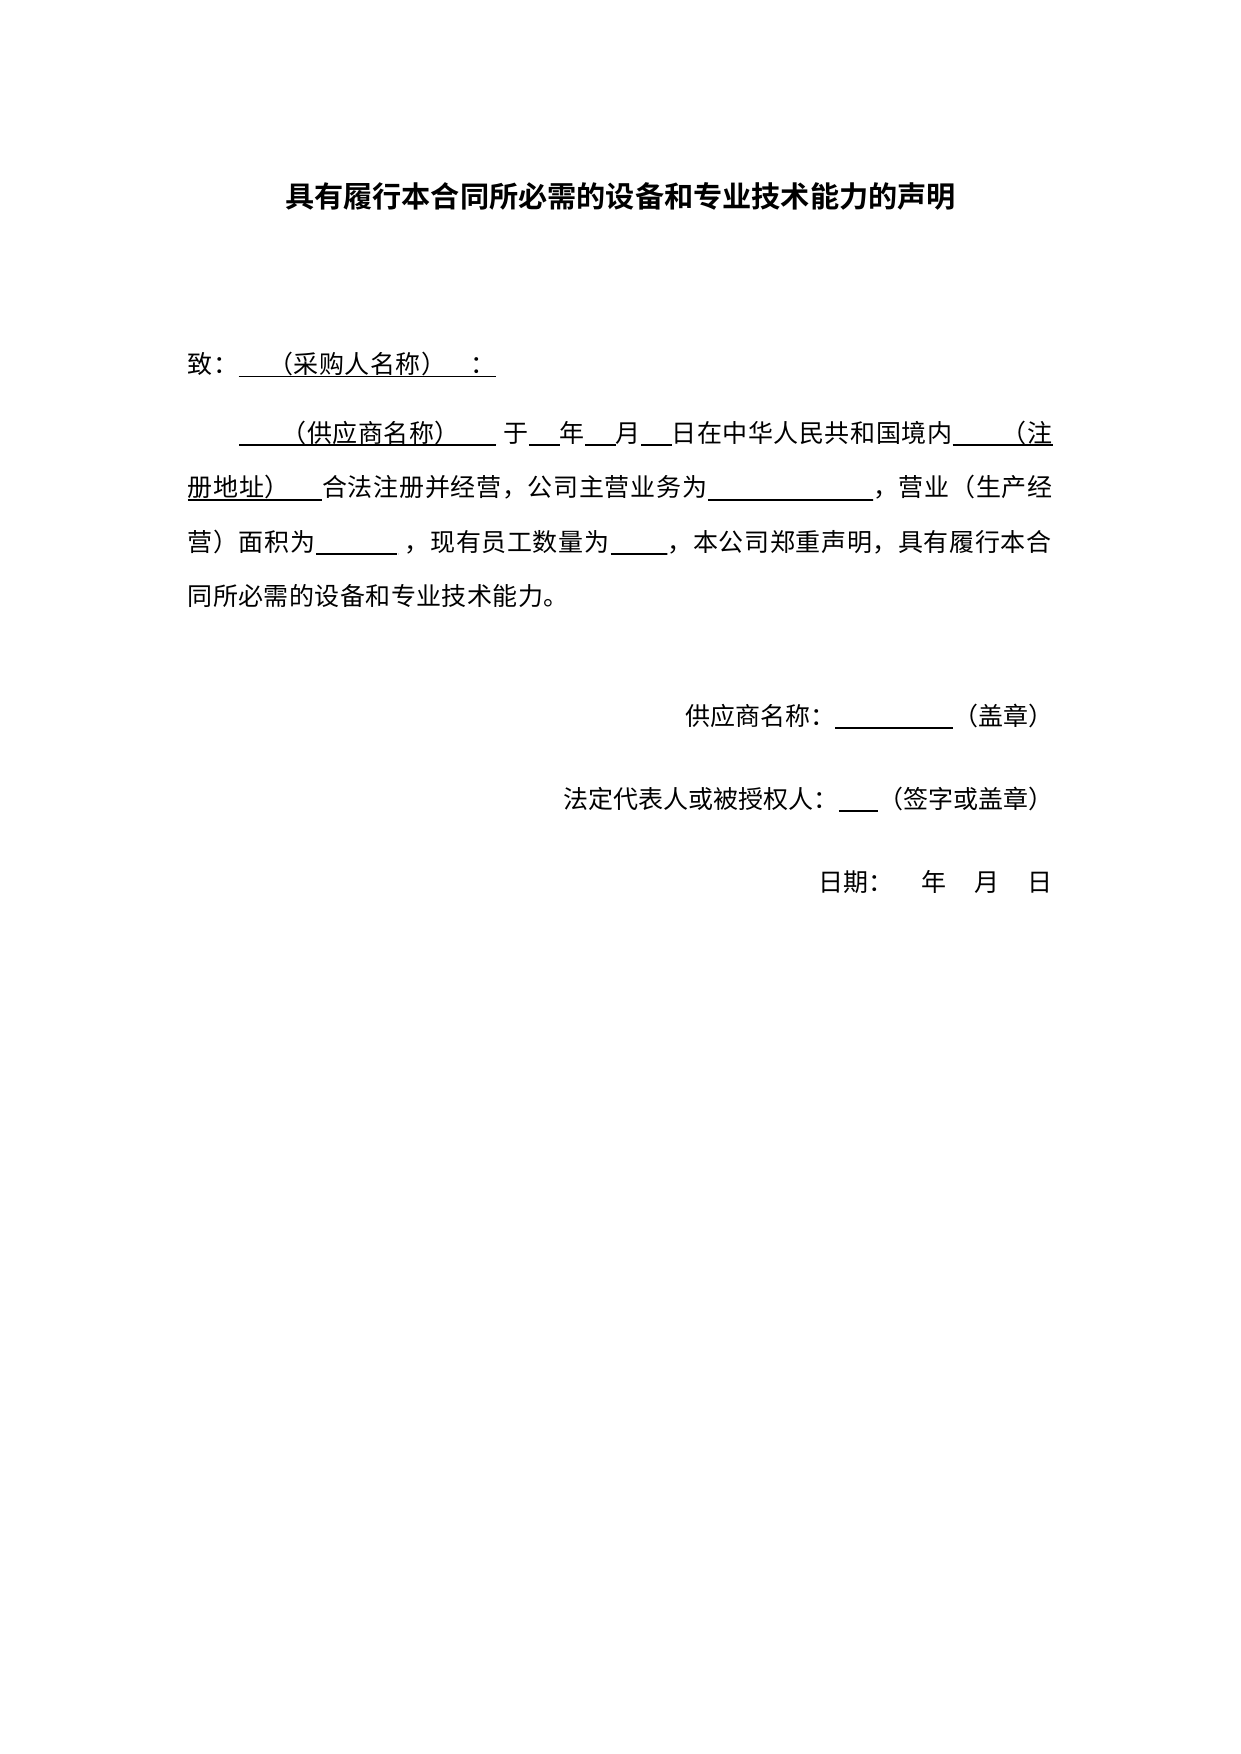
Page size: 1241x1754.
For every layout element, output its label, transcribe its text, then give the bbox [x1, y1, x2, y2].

text 供应商名称： （盖章） [187, 682, 1053, 747]
text 日期： 年 月 日 [187, 848, 1053, 913]
text 致： （采购人名称） ： [187, 330, 1053, 395]
text （供应商名称） 于 年 月 日在中华人民共和国境内 （注册地址） 合法注册并经营，公司主营业务为 ，营业（生产经营）面积为 ，现有员工数量为 ，本公司郑重声明，具有履行本合同所必需的设备和专业技术能力。 [187, 413, 1053, 613]
text 法定代表人或被授权人： （签字或盖章） [187, 765, 1053, 830]
text 具有履行本合同所必需的设备和专业技术能力的声明 [187, 162, 1053, 227]
